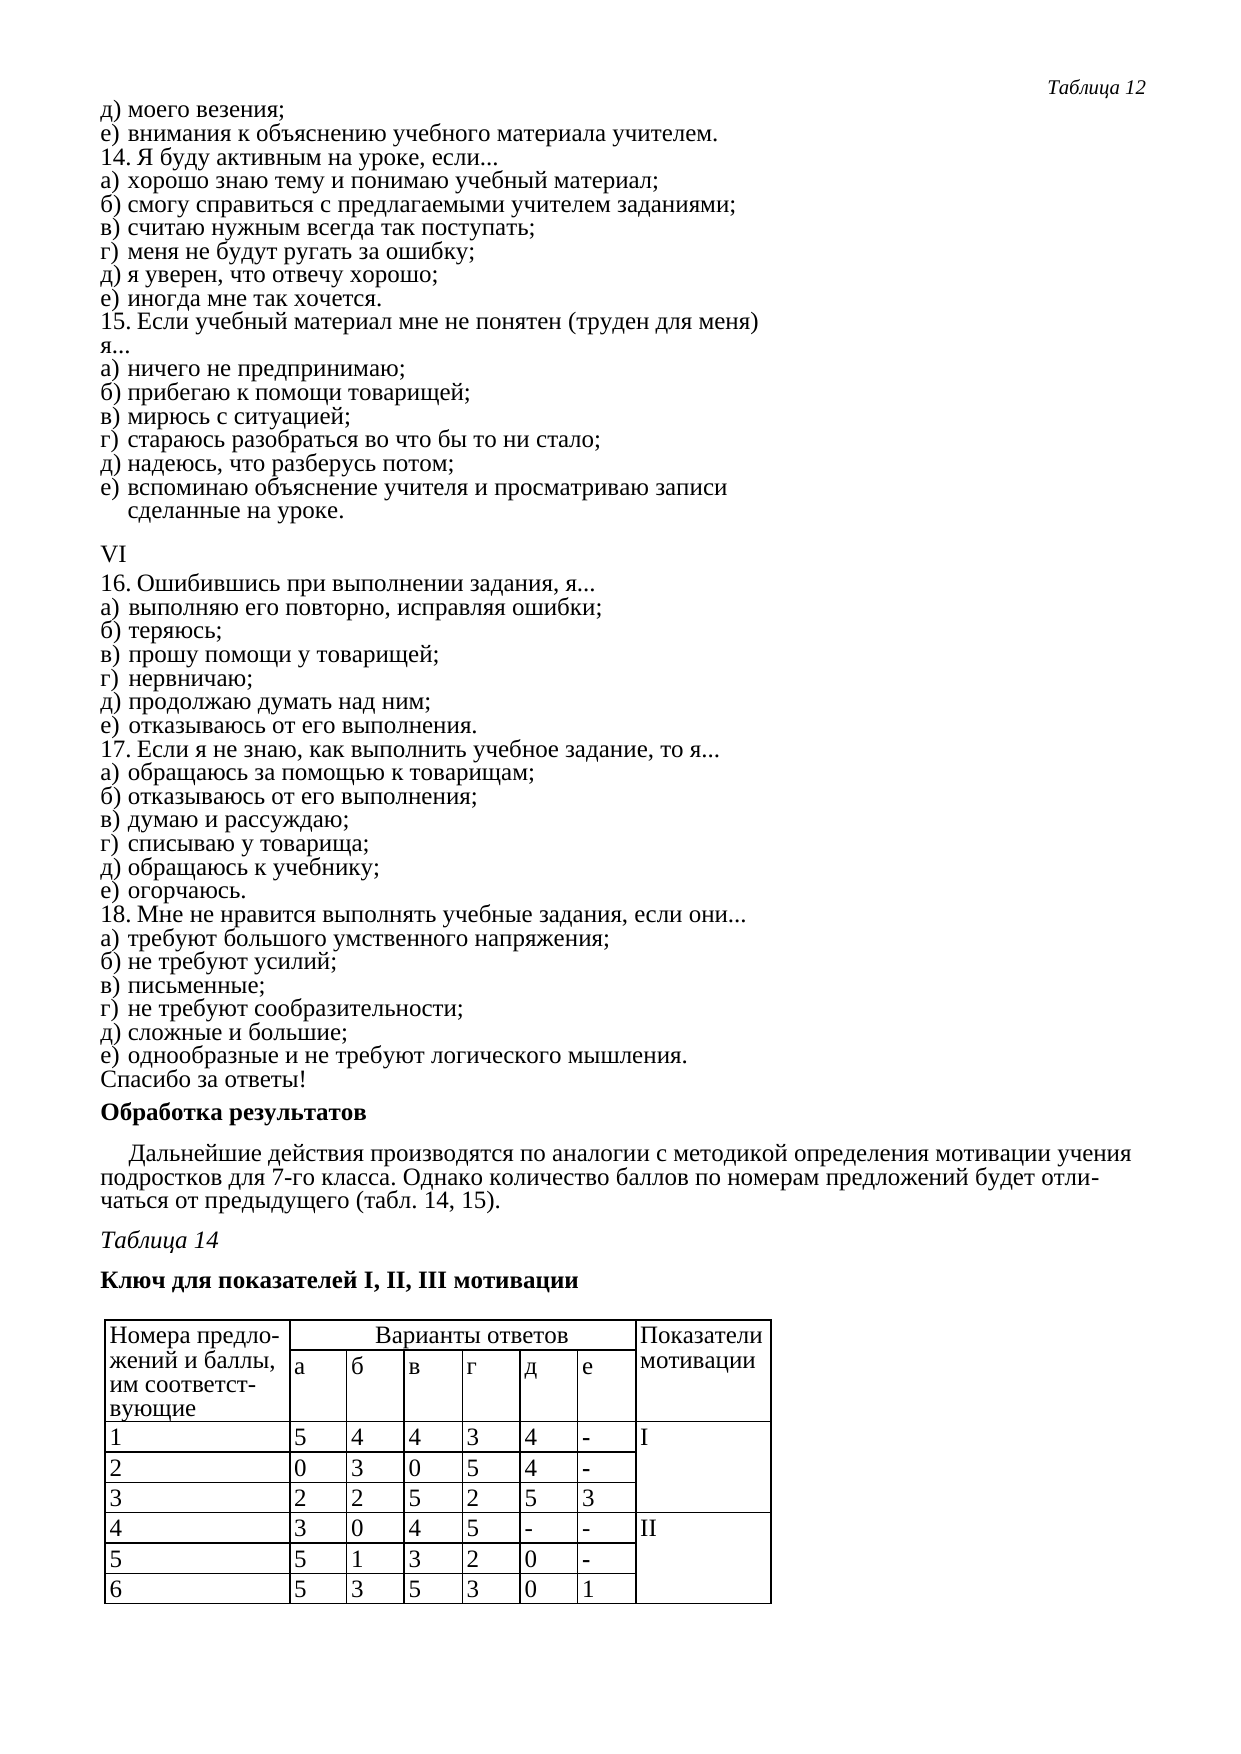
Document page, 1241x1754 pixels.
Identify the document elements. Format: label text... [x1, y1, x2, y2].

text г) списываю у товарища; [100, 833, 1133, 856]
text Дальнейшие действия производятся по аналогии с методикой определения мотивации учения подростков для 7-го класса. Однако количество баллов по номерам предложений будет отличаться от предыдущего (табл. 14, 15). [100, 1143, 1133, 1213]
table_cell - [578, 1453, 635, 1481]
text г) стараюсь разобраться во что бы то ни стало; [100, 429, 1133, 453]
text а) требуют большого умственного напряжения; [100, 927, 1133, 951]
table_cell - [578, 1513, 635, 1542]
table_cell 4 [521, 1422, 577, 1451]
table_cell 1 [106, 1422, 289, 1451]
text 18. Мне не нравится выполнять учебные задания, если они... [100, 904, 1133, 927]
text а) выполняю его повторно, исправляя ошибки; [100, 597, 1133, 620]
table_cell 3 [463, 1422, 519, 1451]
table_cell 4 [106, 1513, 289, 1542]
text 16. Ошибившись при выполнении задания, я... [100, 573, 1133, 597]
table_cell 0 [405, 1453, 462, 1481]
table_cell 5 [463, 1453, 519, 1481]
table_cell 3 [405, 1544, 462, 1572]
table_cell 0 [521, 1544, 577, 1572]
table_cell 4 [347, 1422, 403, 1451]
text е) внимания к объяснению учебного материала учителем. [100, 123, 1133, 146]
table_header Показатели мотивации [637, 1321, 770, 1421]
text в) мирюсь с ситуацией; [100, 406, 1133, 429]
text в) прошу помощи у товарищей; [100, 644, 1133, 667]
table_cell 1 [347, 1544, 403, 1572]
table_cell 5 [291, 1422, 346, 1451]
text б) прибегаю к помощи товарищей; [100, 382, 1133, 405]
text в) письменные; [100, 974, 1133, 998]
text Таблица 14 [100, 1225, 1133, 1254]
table_cell в [405, 1351, 462, 1421]
text е) вспоминаю объяснение учителя и просматриваю записи сделанные на уроке. [100, 476, 1133, 523]
table_cell 0 [291, 1453, 346, 1481]
text д) моего везения; [100, 99, 1133, 123]
text д) я уверен, что отвечу хорошо; [100, 264, 1133, 287]
text б) не требуют усилий; [100, 951, 1133, 974]
table_cell 4 [521, 1453, 577, 1481]
table_cell 4 [405, 1422, 462, 1451]
table_cell - [578, 1544, 635, 1572]
table_cell 2 [463, 1483, 519, 1512]
table_cell 0 [347, 1513, 403, 1542]
text а) хорошо знаю тему и понимаю учебный материал; [100, 170, 1133, 193]
table_cell I [637, 1422, 770, 1512]
table_cell 5 [405, 1574, 462, 1603]
text д) надеюсь, что разберусь потом; [100, 453, 1133, 476]
text в) считаю нужным всегда так поступать; [100, 217, 1133, 240]
table_cell 3 [347, 1453, 403, 1481]
table_cell 4 [405, 1513, 462, 1542]
text 14. Я буду активным на уроке, если... [100, 146, 1133, 170]
text д) сложные и большие; [100, 1021, 1133, 1045]
text е) отказываюсь от его выполнения. [100, 715, 1133, 738]
text г) не требуют сообразительности; [100, 998, 1133, 1021]
text VI [100, 539, 1133, 568]
table_cell 0 [521, 1574, 577, 1603]
table_cell 3 [347, 1574, 403, 1603]
table_cell 5 [291, 1544, 346, 1572]
table_cell - [521, 1513, 577, 1542]
table_cell 1 [578, 1574, 635, 1603]
table_cell 5 [291, 1574, 346, 1603]
table_cell 3 [106, 1483, 289, 1512]
table_cell 5 [521, 1483, 577, 1512]
text г) нервничаю; [100, 667, 1133, 691]
table_cell 5 [405, 1483, 462, 1512]
text б) отказываюсь от его выполнения; [100, 786, 1133, 809]
table_cell г [463, 1351, 519, 1421]
table_cell е [578, 1351, 635, 1421]
text 15. Если учебный материал мне не понятен (труден для меня) я... [100, 311, 1133, 358]
text 17. Если я не знаю, как выполнить учебное задание, то я... [100, 738, 1133, 762]
table_cell 2 [291, 1483, 346, 1512]
table_cell 6 [106, 1574, 289, 1603]
text б) смогу справиться с предлагаемыми учителем заданиями; [100, 193, 1133, 217]
table_cell 3 [578, 1483, 635, 1512]
text е) однообразные и не требуют логического мышления. Спасибо за ответы! [100, 1045, 1133, 1092]
table_cell 3 [291, 1513, 346, 1542]
text в) думаю и рассуждаю; [100, 809, 1133, 833]
table_cell 2 [106, 1453, 289, 1481]
text е) иногда мне так хочется. [100, 287, 1133, 311]
text а) ничего не предпринимаю; [100, 358, 1133, 382]
table_cell д [521, 1351, 577, 1421]
table_cell 5 [106, 1544, 289, 1572]
text б) теряюсь; [100, 620, 1133, 644]
text Обработка результатов [100, 1097, 1133, 1126]
text а) обращаюсь за помощью к товарищам; [100, 762, 1133, 786]
table_cell 2 [347, 1483, 403, 1512]
text Ключ для показателей I, II, III мотивации [100, 1265, 1133, 1294]
table_header Номера предло- жений и баллы, им соответст- вующие [106, 1321, 289, 1421]
text д) обращаюсь к учебнику; [100, 857, 1133, 880]
table_cell 3 [463, 1574, 519, 1603]
table_cell - [578, 1422, 635, 1451]
table_cell 5 [463, 1513, 519, 1542]
table_cell II [637, 1513, 770, 1603]
table_cell б [347, 1351, 403, 1421]
text е) огорчаюсь. [100, 880, 1133, 904]
table_header Варианты ответов [291, 1321, 635, 1349]
text г) меня не будут ругать за ошибку; [100, 240, 1133, 264]
text д) продолжаю думать над ним; [100, 691, 1133, 714]
table_cell 2 [463, 1544, 519, 1572]
table_cell а [291, 1351, 346, 1421]
